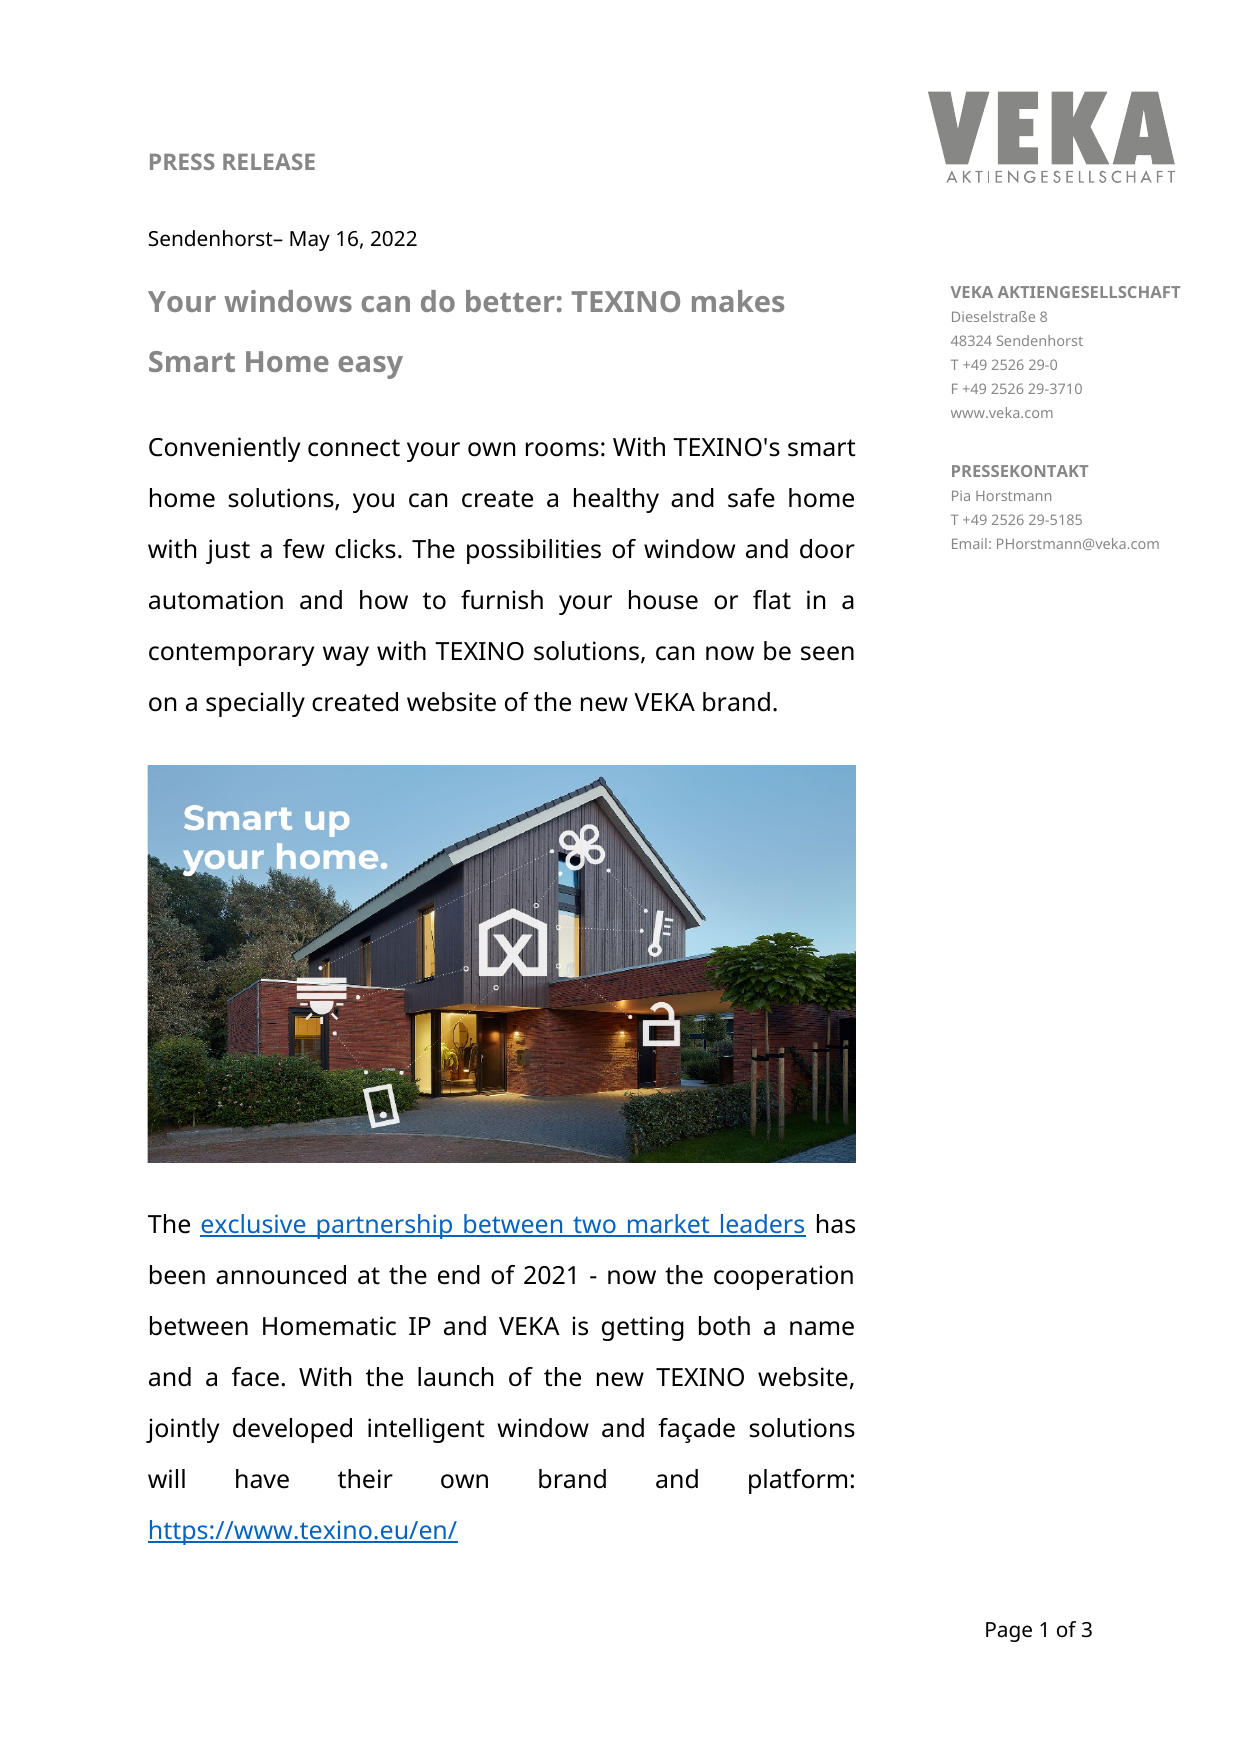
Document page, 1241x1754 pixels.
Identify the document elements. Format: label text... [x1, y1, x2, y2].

text Conveniently connect your own rooms: With TEXINO's smart home solutions, you can create a healthy and safe home with just a few clicks. The possibilities of window and door automation and how to furnish your house or flat in a contemporary way with TEXINO solutions, can now be seen on a specially created website of the new VEKA brand. [148, 429, 856, 719]
picture [147, 765, 856, 1163]
text The exclusive partnership between two market leaders has been announced at the end of 2021 - now the cooperation between Homematic IP and VEKA is getting both a name and a face. With the launch of the new TEXINO website, jointly developed intelligent window and façade solutions will have their own brand and platform: https://www.texino.eu/en/ [148, 1206, 856, 1547]
text Sendenhorst– May 16, 2022 [148, 224, 856, 253]
text Your windows can do better: TEXINO makes Smart Home easy [148, 281, 856, 381]
